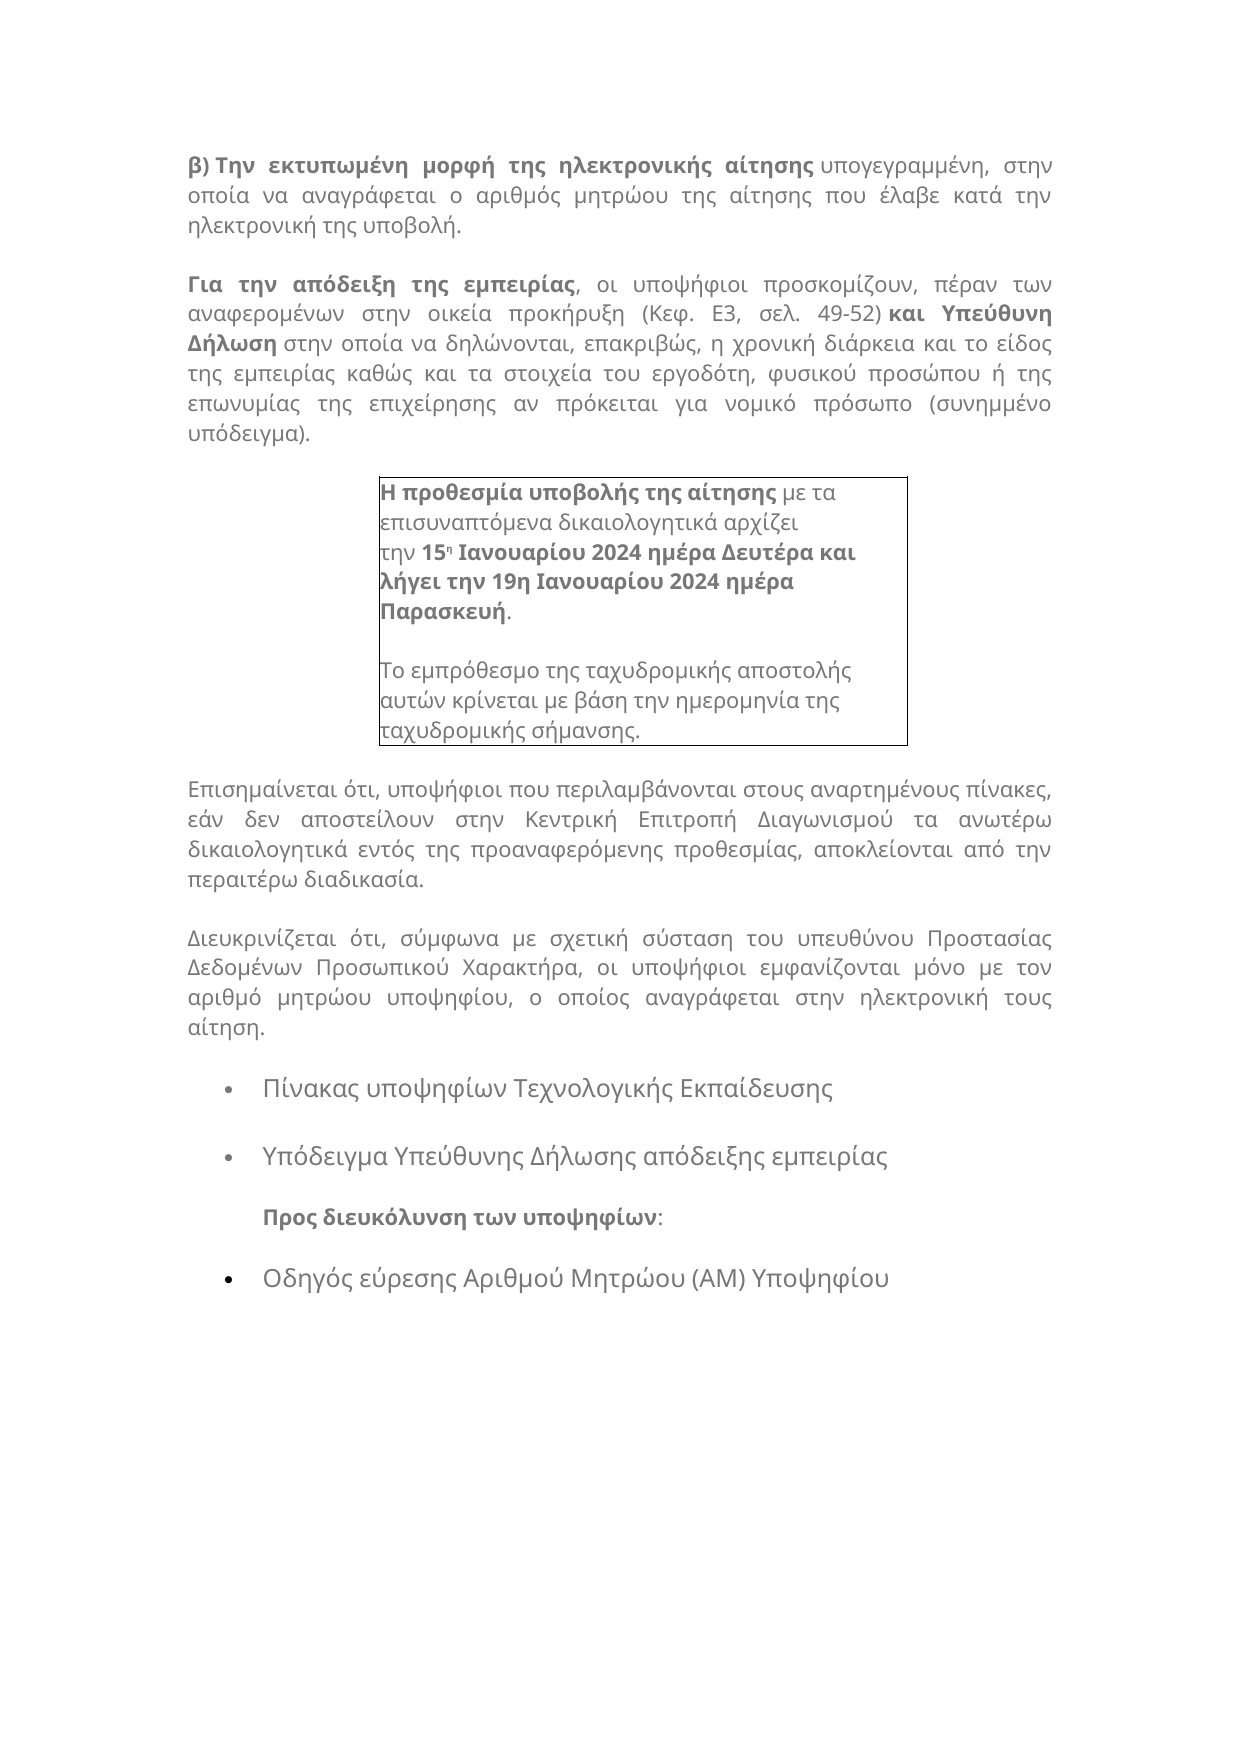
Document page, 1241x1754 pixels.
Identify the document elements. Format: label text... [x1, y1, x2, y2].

list Πίνακας υποψηφίων Τεχνολογικής Εκπαίδευσης [225, 1071, 1053, 1105]
table_header Η προθεσμία υποβολής της αίτησης με τα επισυναπτόμενα δικαιολογητικά αρχίζει την 15η Ιανουαρίου 2024 ημέρα Δευτέρα και λήγει την 19η Ιανουαρίου 2024 ημέρα Παρασκευή. Το εμπρόθεσμο της ταχυδρομικής αποστολής αυτών κρίνεται με βάση την ημερομηνία της ταχυδρομικής σήμανσης. [380, 478, 907, 744]
text Προς διευκόλυνση των υποψηφίων: [262, 1202, 1053, 1232]
text Επισημαίνεται ότι, υποψήφιοι που περιλαμβάνονται στους αναρτημένους πίνακες, εάν δεν αποστείλουν στην Κεντρική Επιτροπή Διαγωνισμού τα ανωτέρω δικαιολογητικά εντός της προαναφερόμενης προθεσμίας, αποκλείονται από την περαιτέρω διαδικασία. [187, 774, 1053, 893]
list Υπόδειγμα Υπεύθυνης Δήλωσης απόδειξης εμπειρίας [225, 1139, 1053, 1173]
text Διευκρινίζεται ότι, σύμφωνα με σχετική σύσταση του υπευθύνου Προστασίας Δεδομένων Προσωπικού Χαρακτήρα, οι υποψήφιοι εμφανίζονται μόνο με τον αριθμό μητρώου υποψηφίου, ο οποίος αναγράφεται στην ηλεκτρονική τους αίτηση. [187, 922, 1053, 1042]
text Για την απόδειξη της εμπειρίας, οι υποψήφιοι προσκομίζουν, πέραν των αναφερομένων στην οικεία προκήρυξη (Κεφ. Ε3, σελ. 49-52) και Υπεύθυνη Δήλωση στην οποία να δηλώνονται, επακριβώς, η χρονική διάρκεια και το είδος της εμπειρίας καθώς και τα στοιχεία του εργοδότη, φυσικού προσώπου ή της επωνυμίας της επιχείρησης αν πρόκειται για νομικό πρόσωπο (συνημμένο υπόδειγμα). [187, 268, 1053, 447]
list Οδηγός εύρεσης Αριθμού Μητρώου (ΑΜ) Υποψηφίου [225, 1261, 1053, 1295]
text β) Την εκτυπωμένη μορφή της ηλεκτρονικής αίτησης υπογεγραμμένη, στην οποία να αναγράφεται ο αριθμός μητρώου της αίτησης που έλαβε κατά την ηλεκτρονική της υποβολή. [187, 150, 1053, 239]
